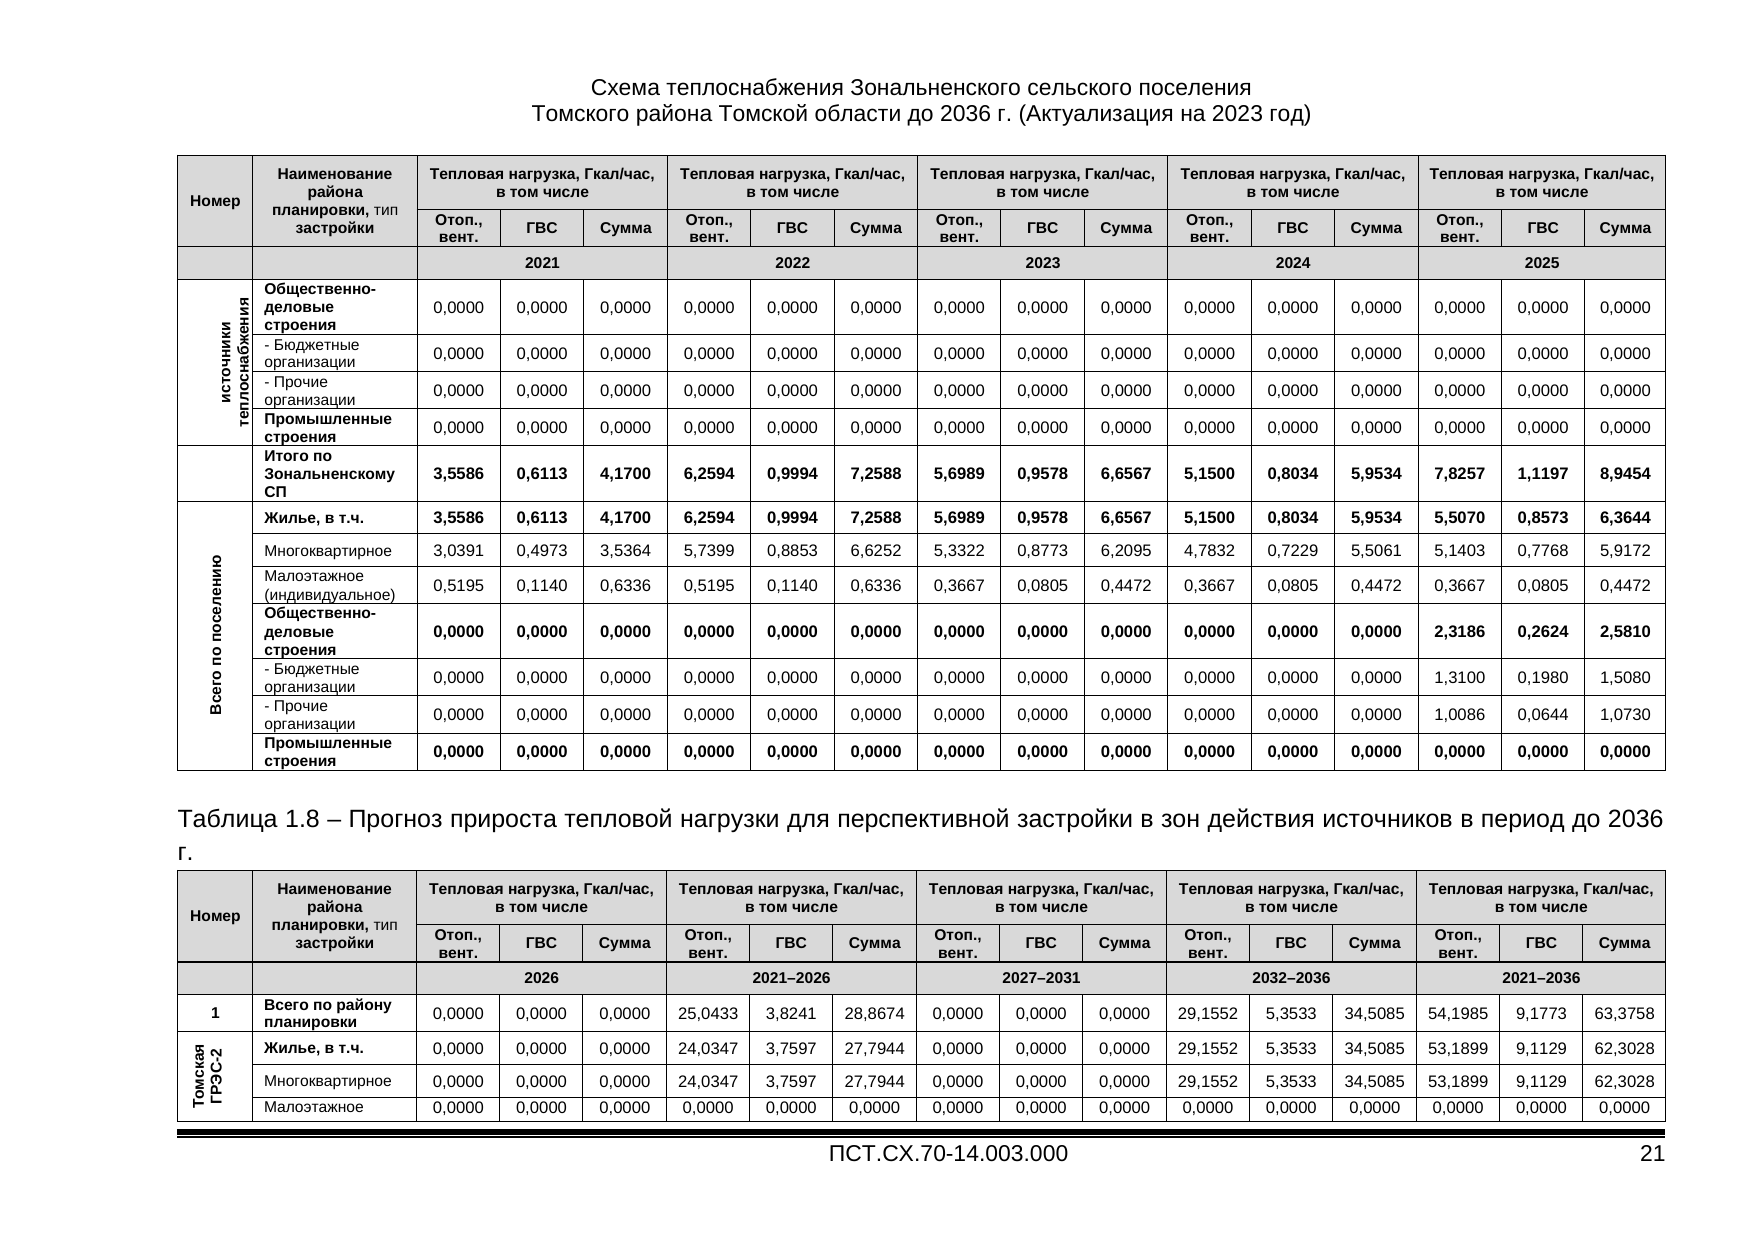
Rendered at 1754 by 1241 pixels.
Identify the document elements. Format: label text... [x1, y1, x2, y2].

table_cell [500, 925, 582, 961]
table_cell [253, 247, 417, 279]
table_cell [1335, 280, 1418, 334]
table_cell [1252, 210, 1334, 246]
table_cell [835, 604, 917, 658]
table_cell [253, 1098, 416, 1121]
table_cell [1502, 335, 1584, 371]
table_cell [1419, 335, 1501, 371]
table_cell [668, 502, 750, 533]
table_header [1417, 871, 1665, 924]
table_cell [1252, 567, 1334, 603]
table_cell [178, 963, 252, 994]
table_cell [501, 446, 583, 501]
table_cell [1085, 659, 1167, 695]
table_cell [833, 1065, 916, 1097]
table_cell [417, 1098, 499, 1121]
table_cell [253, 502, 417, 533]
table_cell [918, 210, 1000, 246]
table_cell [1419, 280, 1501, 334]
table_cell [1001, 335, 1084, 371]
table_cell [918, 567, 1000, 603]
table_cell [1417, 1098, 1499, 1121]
text Таблица 1.8 – Прогноз прироста тепловой нагрузки для перспективной застройки в зон действия источников в период до 2036 г. [177, 804, 1665, 865]
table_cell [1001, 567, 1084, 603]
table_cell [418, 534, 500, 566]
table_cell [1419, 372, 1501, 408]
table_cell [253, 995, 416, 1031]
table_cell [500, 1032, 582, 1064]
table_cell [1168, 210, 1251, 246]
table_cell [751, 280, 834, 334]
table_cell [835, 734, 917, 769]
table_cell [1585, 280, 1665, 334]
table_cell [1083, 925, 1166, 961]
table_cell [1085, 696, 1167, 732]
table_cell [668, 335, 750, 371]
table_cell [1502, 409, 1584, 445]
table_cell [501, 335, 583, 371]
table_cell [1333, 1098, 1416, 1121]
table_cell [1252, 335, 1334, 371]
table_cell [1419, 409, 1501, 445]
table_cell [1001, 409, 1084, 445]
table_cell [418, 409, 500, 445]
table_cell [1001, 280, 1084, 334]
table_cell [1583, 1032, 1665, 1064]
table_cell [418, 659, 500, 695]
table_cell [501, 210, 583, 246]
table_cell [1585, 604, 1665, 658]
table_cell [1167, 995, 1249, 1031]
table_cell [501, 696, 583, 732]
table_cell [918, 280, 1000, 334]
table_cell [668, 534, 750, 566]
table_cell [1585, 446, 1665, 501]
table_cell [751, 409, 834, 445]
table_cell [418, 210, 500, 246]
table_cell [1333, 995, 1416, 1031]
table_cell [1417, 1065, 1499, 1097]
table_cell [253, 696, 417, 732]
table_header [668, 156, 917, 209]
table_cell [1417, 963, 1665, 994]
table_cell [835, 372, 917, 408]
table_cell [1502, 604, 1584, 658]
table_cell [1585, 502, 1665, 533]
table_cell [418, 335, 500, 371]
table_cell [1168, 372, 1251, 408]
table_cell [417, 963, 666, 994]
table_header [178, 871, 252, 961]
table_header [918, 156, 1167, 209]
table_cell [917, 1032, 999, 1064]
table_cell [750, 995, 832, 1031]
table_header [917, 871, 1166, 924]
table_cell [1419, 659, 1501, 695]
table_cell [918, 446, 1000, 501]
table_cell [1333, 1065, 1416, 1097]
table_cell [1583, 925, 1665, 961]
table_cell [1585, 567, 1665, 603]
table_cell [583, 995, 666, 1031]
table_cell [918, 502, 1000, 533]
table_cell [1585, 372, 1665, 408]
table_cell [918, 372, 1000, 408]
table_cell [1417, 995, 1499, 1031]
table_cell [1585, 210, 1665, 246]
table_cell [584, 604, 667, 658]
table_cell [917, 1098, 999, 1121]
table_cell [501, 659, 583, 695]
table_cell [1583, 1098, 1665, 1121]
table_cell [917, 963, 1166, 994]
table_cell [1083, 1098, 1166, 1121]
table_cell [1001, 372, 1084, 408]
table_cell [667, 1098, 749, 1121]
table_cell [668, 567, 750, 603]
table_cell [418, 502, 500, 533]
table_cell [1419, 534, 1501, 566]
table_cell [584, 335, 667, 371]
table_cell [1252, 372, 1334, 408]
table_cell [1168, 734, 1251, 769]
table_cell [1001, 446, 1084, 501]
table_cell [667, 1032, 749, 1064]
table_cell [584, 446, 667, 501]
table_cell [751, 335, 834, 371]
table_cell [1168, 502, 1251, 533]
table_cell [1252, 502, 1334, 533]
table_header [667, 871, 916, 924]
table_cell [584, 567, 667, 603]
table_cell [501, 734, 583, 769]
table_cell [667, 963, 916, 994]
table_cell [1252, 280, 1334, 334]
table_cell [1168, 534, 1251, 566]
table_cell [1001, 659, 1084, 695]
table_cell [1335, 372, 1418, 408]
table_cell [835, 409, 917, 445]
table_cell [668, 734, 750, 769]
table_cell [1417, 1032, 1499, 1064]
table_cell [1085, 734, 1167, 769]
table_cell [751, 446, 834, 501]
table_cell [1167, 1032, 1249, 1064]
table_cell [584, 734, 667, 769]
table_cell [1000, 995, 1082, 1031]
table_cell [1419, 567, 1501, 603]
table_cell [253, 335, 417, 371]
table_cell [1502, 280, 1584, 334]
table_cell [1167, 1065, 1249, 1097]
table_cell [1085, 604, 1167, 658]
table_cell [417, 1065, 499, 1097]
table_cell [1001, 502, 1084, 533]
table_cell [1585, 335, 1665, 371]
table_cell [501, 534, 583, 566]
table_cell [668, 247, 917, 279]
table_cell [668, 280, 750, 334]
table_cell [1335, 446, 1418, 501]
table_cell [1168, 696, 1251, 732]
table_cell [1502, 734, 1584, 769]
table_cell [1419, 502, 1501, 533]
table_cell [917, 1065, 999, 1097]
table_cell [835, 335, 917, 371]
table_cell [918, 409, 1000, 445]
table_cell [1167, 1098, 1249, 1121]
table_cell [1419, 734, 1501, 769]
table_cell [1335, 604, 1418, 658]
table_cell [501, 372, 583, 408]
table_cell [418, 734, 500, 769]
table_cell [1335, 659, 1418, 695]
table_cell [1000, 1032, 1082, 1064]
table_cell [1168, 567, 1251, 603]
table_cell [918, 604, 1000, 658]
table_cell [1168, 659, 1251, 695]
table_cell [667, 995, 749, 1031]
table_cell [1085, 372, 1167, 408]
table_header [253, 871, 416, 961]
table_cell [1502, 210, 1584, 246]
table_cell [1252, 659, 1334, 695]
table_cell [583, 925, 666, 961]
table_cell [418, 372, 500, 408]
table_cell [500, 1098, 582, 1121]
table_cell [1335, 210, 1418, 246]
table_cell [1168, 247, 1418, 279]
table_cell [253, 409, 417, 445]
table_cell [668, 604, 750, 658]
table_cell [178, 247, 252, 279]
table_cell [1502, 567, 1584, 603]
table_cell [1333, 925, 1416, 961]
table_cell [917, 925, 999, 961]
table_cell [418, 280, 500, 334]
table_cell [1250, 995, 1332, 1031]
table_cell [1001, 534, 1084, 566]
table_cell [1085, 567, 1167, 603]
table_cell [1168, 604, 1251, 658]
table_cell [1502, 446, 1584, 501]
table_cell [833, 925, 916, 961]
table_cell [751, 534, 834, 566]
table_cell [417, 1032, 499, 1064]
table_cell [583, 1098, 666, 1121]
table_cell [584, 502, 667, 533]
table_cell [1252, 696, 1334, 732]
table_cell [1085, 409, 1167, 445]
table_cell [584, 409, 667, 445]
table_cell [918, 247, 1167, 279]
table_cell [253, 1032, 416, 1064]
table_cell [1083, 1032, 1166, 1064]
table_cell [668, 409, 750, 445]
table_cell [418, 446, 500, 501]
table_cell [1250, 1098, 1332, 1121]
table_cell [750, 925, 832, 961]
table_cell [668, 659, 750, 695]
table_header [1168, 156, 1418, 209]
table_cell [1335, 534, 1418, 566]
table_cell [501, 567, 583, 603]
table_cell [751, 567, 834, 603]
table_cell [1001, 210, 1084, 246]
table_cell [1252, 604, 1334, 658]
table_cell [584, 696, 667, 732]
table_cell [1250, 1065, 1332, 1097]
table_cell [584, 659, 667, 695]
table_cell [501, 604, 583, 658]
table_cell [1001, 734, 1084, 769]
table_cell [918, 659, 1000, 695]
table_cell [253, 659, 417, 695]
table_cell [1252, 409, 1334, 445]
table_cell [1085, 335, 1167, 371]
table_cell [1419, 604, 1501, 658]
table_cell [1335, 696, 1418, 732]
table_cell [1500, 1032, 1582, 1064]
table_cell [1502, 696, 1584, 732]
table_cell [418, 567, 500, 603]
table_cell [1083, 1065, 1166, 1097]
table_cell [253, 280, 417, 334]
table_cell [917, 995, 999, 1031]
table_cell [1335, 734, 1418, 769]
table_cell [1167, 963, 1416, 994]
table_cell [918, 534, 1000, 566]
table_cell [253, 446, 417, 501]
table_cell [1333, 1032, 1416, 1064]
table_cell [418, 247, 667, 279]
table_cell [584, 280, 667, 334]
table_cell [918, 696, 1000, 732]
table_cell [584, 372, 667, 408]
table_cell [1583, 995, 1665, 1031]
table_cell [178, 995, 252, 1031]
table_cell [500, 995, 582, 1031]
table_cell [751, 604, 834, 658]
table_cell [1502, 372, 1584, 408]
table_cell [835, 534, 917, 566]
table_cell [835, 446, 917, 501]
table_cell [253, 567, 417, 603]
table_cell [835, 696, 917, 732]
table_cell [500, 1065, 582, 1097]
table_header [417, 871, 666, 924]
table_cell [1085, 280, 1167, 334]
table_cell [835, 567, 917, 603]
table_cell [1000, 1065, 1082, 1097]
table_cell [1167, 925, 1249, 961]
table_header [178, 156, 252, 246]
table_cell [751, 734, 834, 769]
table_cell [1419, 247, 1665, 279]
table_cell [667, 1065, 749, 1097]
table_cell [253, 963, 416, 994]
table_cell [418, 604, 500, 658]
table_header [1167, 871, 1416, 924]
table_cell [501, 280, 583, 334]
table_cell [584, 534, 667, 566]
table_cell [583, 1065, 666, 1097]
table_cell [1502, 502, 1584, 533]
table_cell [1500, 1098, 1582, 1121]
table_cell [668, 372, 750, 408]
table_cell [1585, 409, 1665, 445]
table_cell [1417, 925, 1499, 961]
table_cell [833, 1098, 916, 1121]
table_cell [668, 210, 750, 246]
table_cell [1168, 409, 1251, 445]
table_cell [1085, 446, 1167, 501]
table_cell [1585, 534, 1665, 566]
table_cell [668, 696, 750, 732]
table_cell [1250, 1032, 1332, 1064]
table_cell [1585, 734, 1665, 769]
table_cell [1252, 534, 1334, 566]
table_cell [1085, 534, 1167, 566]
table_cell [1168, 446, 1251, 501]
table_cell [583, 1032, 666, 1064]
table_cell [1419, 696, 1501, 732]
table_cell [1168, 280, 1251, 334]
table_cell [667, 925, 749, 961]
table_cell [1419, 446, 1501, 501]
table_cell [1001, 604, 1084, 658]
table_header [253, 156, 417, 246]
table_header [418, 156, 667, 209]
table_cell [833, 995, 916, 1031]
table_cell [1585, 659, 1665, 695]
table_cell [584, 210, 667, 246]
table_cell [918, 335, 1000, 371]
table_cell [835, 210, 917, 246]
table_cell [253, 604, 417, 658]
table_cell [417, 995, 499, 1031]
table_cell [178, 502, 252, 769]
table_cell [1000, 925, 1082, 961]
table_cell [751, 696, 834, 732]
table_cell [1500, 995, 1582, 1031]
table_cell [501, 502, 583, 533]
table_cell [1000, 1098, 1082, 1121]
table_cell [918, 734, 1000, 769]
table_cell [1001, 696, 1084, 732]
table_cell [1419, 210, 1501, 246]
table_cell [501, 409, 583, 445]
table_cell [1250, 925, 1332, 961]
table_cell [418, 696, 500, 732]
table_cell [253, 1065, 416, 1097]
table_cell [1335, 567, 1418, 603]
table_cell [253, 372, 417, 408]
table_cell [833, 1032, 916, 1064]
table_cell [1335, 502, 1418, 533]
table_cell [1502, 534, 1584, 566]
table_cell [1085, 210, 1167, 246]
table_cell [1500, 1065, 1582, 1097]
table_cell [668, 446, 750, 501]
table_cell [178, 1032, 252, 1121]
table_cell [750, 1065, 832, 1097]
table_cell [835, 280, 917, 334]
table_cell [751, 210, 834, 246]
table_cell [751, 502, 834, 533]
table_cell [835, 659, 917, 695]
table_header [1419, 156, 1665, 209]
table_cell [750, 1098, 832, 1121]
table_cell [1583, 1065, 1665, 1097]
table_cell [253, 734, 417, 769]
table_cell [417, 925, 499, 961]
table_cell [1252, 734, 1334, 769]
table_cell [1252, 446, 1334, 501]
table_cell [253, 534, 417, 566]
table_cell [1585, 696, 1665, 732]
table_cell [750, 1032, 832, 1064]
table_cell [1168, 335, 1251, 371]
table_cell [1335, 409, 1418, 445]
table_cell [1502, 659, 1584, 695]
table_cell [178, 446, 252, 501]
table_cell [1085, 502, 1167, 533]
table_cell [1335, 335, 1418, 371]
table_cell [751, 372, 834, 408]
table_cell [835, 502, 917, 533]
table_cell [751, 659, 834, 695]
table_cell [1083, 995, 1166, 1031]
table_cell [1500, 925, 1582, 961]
